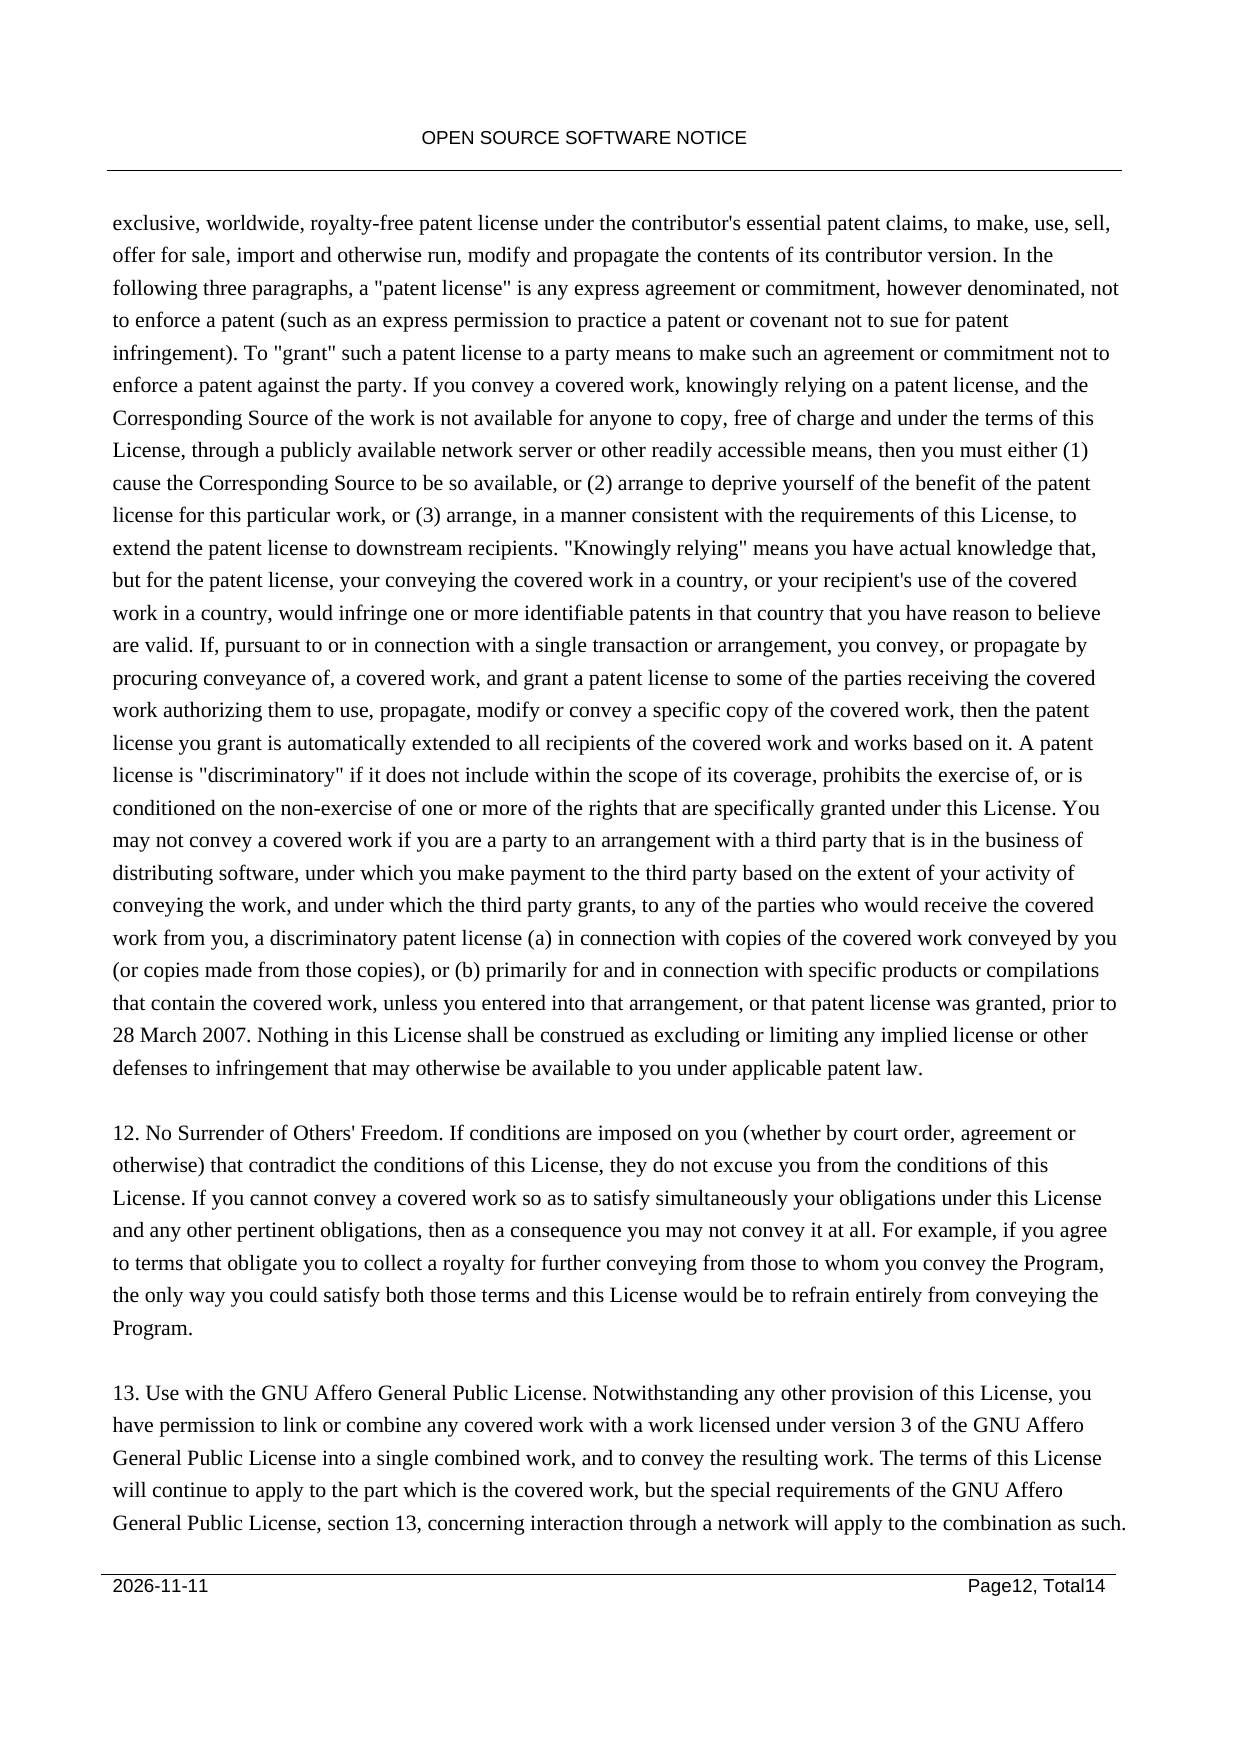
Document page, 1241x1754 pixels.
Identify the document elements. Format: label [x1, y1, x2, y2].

text [112, 206, 1128, 1539]
